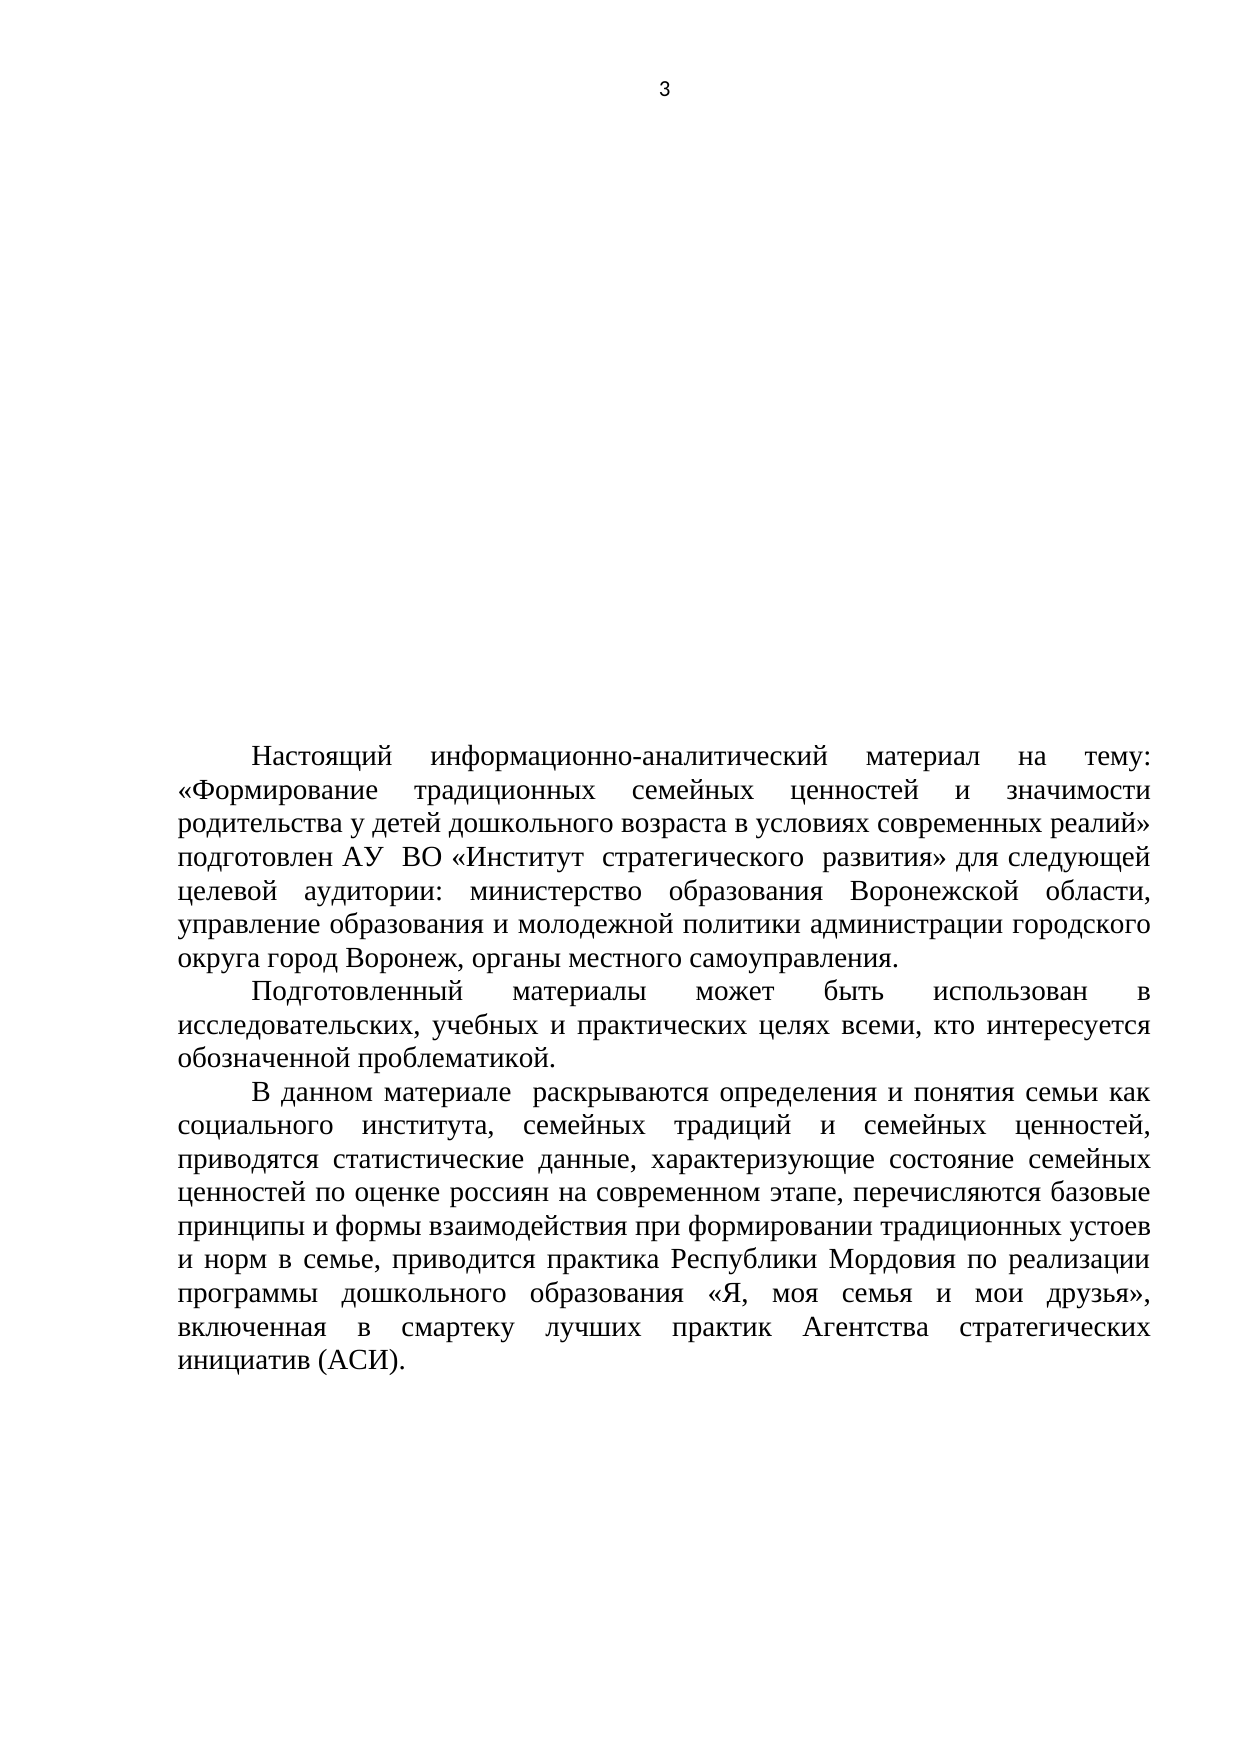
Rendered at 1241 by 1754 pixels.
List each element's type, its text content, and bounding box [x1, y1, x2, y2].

text Настоящий информационно-аналитический материал на тему: «Формирование традиционных семейных ценностей и значимости родительства у детей дошкольного возраста в условиях современных реалий» подготовлен АУ ВО «Институт стратегического развития» для следующей целевой аудитории: министерство образования Воронежской области, управление образования и молодежной политики администрации городского округа город Воронеж, органы местного самоуправления. [177, 738, 1152, 973]
text В данном материале раскрываются определения и понятия семьи как социального института, семейных традиций и семейных ценностей, приводятся статистические данные, характеризующие состояние семейных ценностей по оценке россиян на современном этапе, перечисляются базовые принципы и формы взаимодействия при формировании традиционных устоев и норм в семье, приводится практика Республики Мордовия по реализации программы дошкольного образования «Я, моя семья и мои друзья», включенная в смартеку лучших практик Агентства стратегических инициатив (АСИ). [177, 1074, 1152, 1376]
text Подготовленный материалы может быть использован в исследовательских, учебных и практических целях всеми, кто интересуется обозначенной проблематикой. [177, 973, 1152, 1074]
